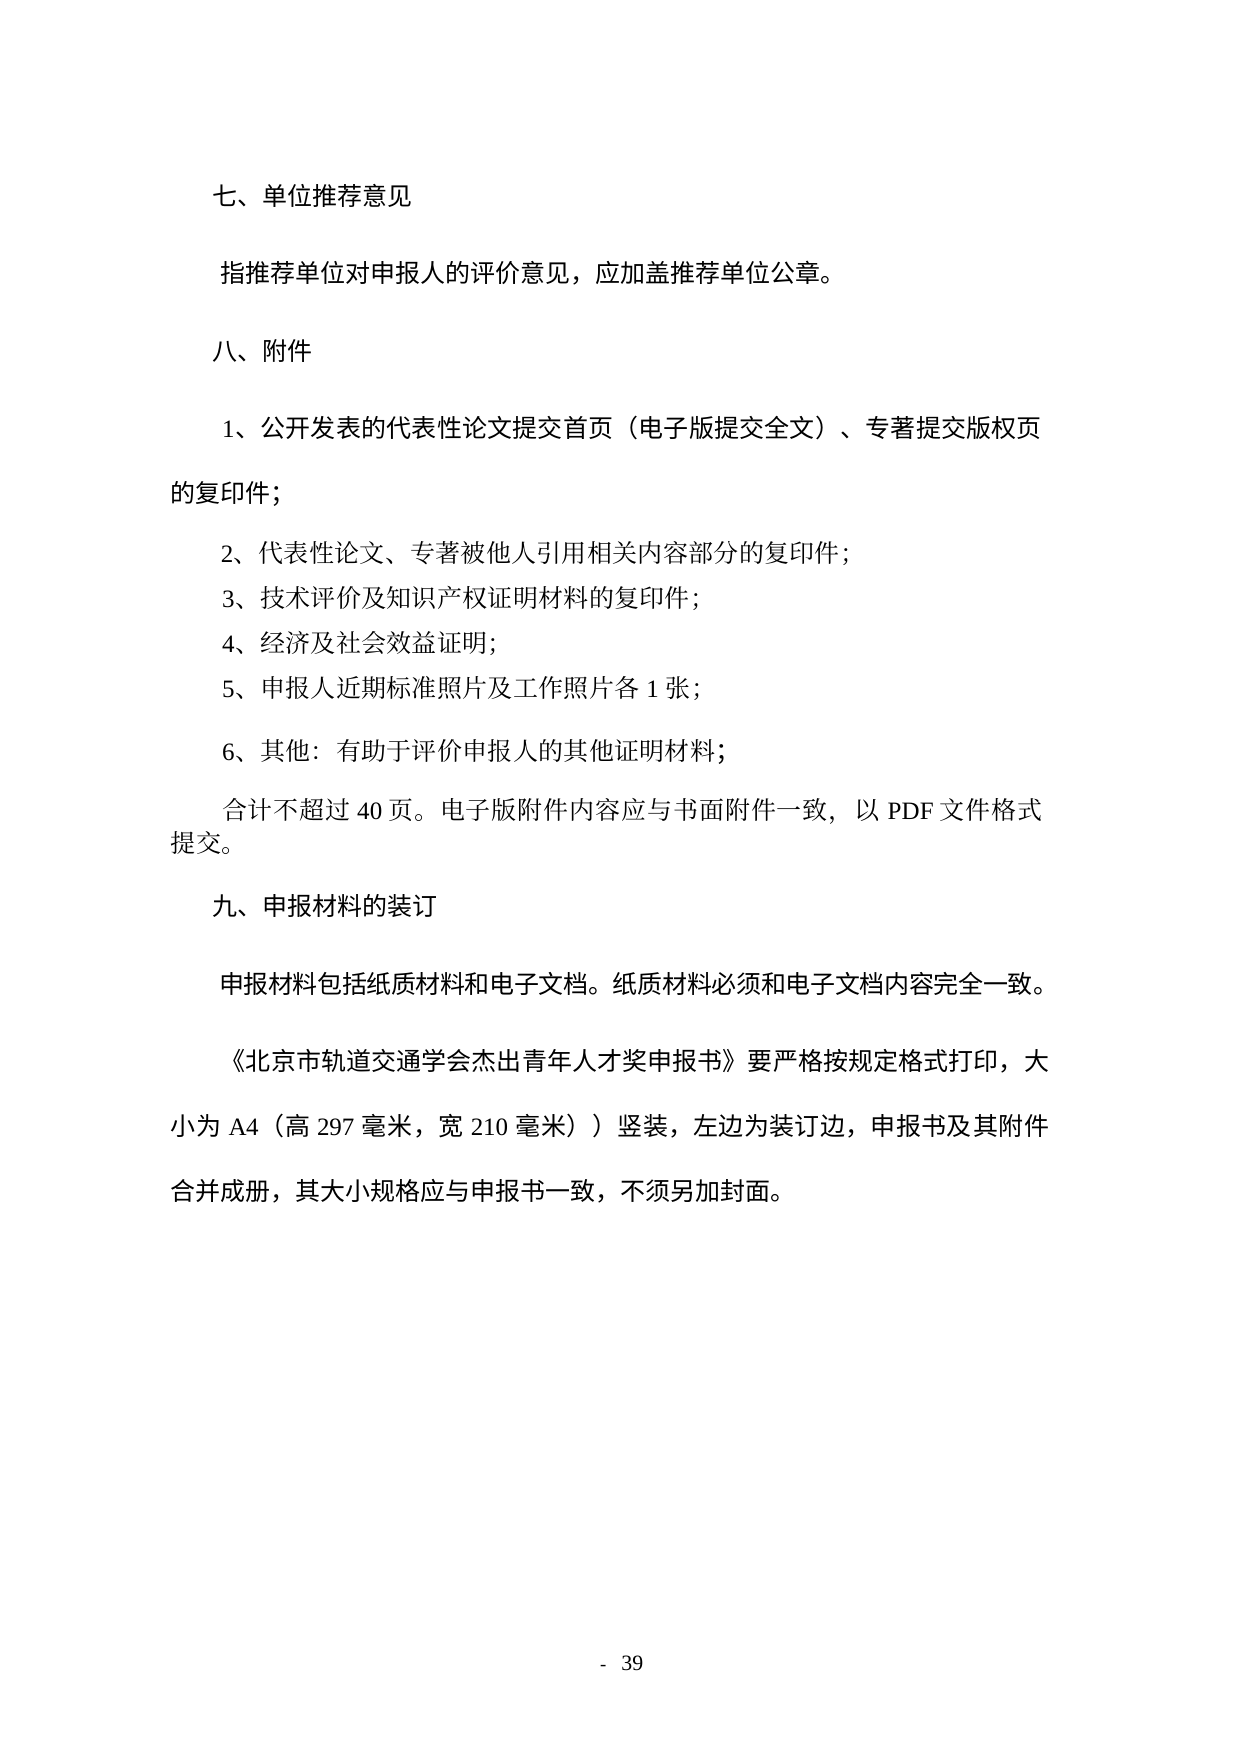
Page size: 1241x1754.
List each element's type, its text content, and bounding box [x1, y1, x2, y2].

text 九、申报材料的装订 [112, 872, 1128, 937]
text 4、经济及社会效益证明； [171, 627, 1043, 659]
text 2、代表性论文、专著被他人引用相关内容部分的复印件； [171, 537, 1043, 569]
text 《北京市轨道交通学会杰出青年人才奖申报书》要严格按规定格式打印，大小为 A4（高 297 毫米，宽 210 毫米））竖装，左边为装订边，申报书及其附件合并成册，其大小规格应与申报书一致，不须另加封面。 [171, 1027, 1050, 1222]
text 七、单位推荐意见 [112, 162, 1128, 227]
text 1、公开发表的代表性论文提交首页（电子版提交全文）、专著提交版权页的复印件； [171, 394, 1043, 524]
text 合计不超过40页。电子版附件内容应与书面附件一致，以PDF文件格式提交。 [171, 794, 1043, 859]
text 指推荐单位对申报人的评价意见，应加盖推荐单位公章。 [171, 239, 1042, 304]
text 申报材料包括纸质材料和电子文档。纸质材料必须和电子文档内容完全一致。 [171, 950, 1043, 1015]
text 6、其他：有助于评价申报人的其他证明材料； [171, 717, 1043, 782]
text 八、附件 [112, 317, 1128, 382]
text 3、技术评价及知识产权证明材料的复印件； [171, 582, 1043, 614]
text 5、申报人近期标准照片及工作照片各 1 张； [171, 672, 1043, 704]
